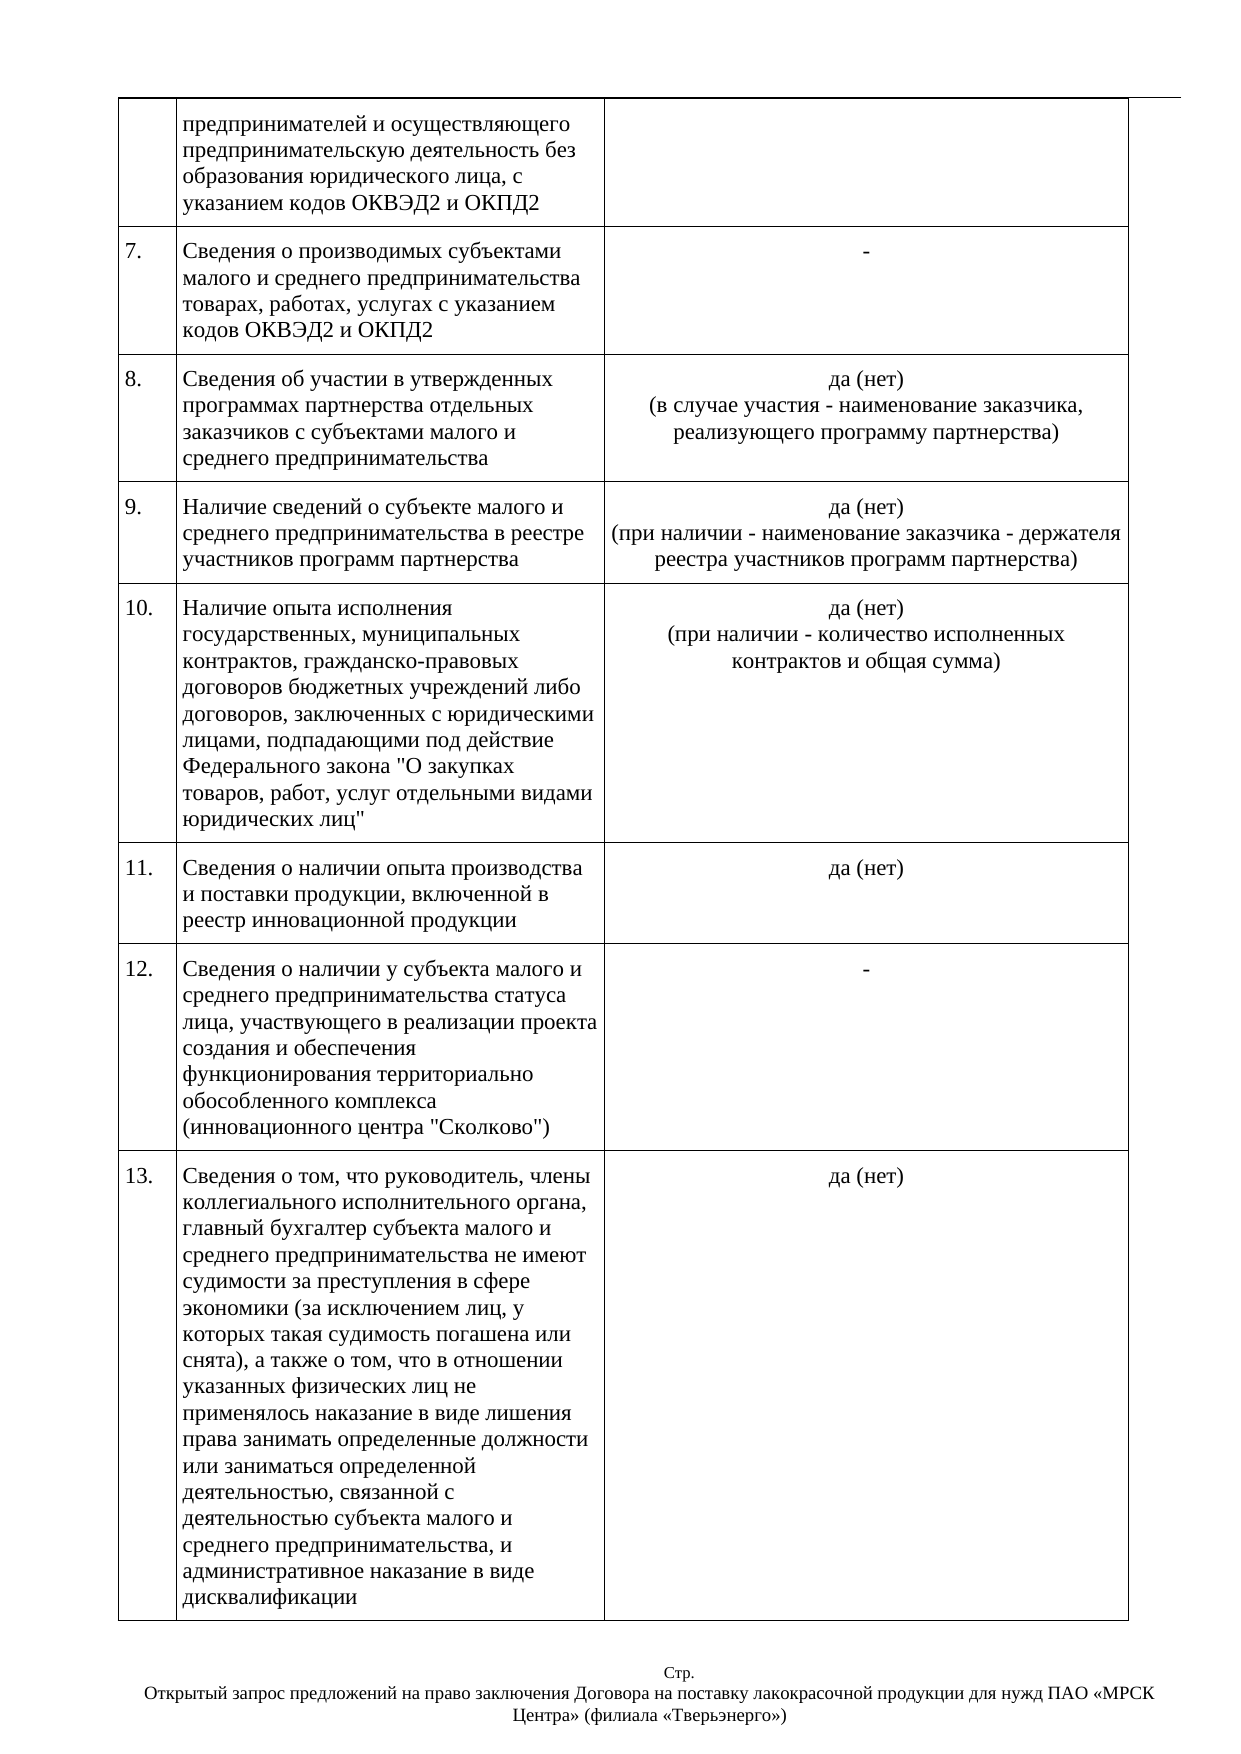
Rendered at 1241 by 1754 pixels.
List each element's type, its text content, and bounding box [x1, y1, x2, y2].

table_cell да (нет) [605, 843, 1128, 943]
table_cell да (нет) [605, 1151, 1128, 1620]
table_cell Наличие опыта исполнения государственных, муниципальных контрактов, гражданско-правовых договоров бюджетных учреждений либо договоров, заключенных с юридическими лицами, подпадающими под действие Федерального закона "О закупках товаров, работ, услуг отдельными видами юридических лиц" [177, 584, 604, 842]
table_cell 9. [119, 482, 176, 582]
table_cell 7. [119, 227, 176, 353]
table_cell Сведения о наличии опыта производства и поставки продукции, включенной в реестр инновационной продукции [177, 843, 604, 943]
table_cell 11. [119, 843, 176, 943]
table_cell 6. [119, 99, 176, 226]
table_cell - [605, 227, 1128, 353]
table_cell да (нет) (при наличии - количество исполненных контрактов и общая сумма) [605, 584, 1128, 842]
table_cell да (нет) (при наличии - наименование заказчика - держателя реестра участников программ партнерства) [605, 482, 1128, 582]
table_cell 10. [119, 584, 176, 842]
table_cell да (нет) (в случае участия - наименование заказчика, реализующего программу партнерства) [605, 355, 1128, 481]
table_cell Наличие сведений о субъекте малого и среднего предпринимательства в реестре участников программ партнерства [177, 482, 604, 582]
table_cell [177, 99, 604, 226]
table_cell 13. [119, 1151, 176, 1620]
table_cell - [605, 944, 1128, 1150]
table_cell - [605, 99, 1128, 226]
table_cell Сведения о наличии у субъекта малого и среднего предпринимательства статуса лица, участвующего в реализации проекта создания и обеспечения функционирования территориально обособленного комплекса (инновационного центра "Сколково") [177, 944, 604, 1150]
table_cell 8. [119, 355, 176, 481]
table_cell Сведения о том, что руководитель, члены коллегиального исполнительного органа, главный бухгалтер субъекта малого и среднего предпринимательства не имеют судимости за преступления в сфере экономики (за исключением лиц, у которых такая судимость погашена или снята), а также о том, что в отношении указанных физических лиц не применялось наказание в виде лишения права занимать определенные должности или заниматься определенной деятельностью, связанной с деятельностью субъекта малого и среднего предпринимательства, и административное наказание в виде дисквалификации [177, 1151, 604, 1620]
table_cell Сведения о производимых субъектами малого и среднего предпринимательства товарах, работах, услугах с указанием кодов ОКВЭД2 и ОКПД2 [177, 227, 604, 353]
table_cell 12. [119, 944, 176, 1150]
table_cell Сведения об участии в утвержденных программах партнерства отдельных заказчиков с субъектами малого и среднего предпринимательства [177, 355, 604, 481]
